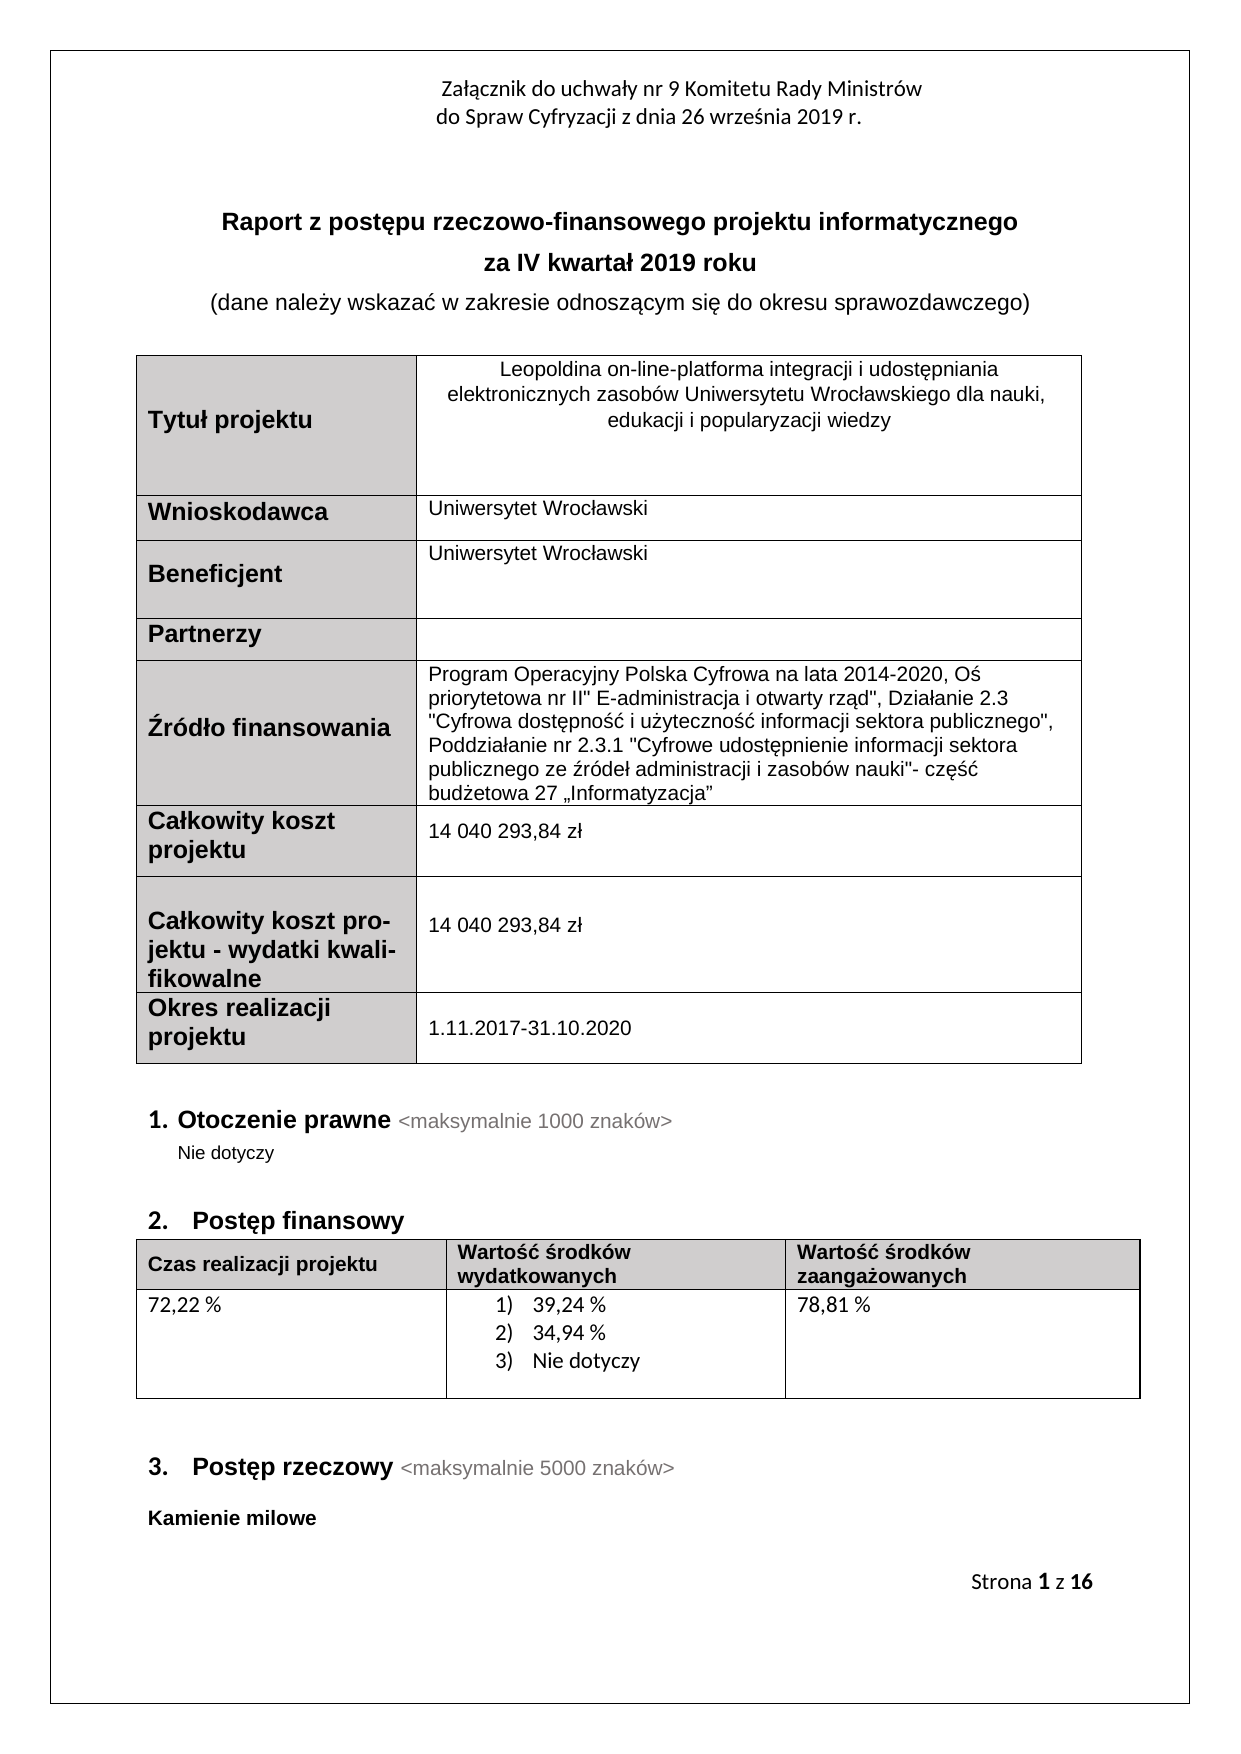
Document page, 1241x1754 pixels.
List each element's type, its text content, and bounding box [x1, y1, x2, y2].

table_cell 1.11.2017-31.10.2020 [417, 993, 1081, 1063]
subtitle Postęp rzeczowy <maksymalnie 5000 znaków> [148, 1449, 1093, 1483]
table_cell Wnioskodawca [137, 496, 416, 540]
table_cell 14 040 293,84 zł [417, 877, 1081, 992]
subtitle Postęp finansowy [148, 1203, 1093, 1236]
table_cell 72,22 % [137, 1290, 446, 1398]
table_cell Okres realizacji projektu [137, 993, 416, 1063]
table_cell [417, 619, 1081, 660]
table_cell 39,24 % 34,94 % Nie dotyczy [447, 1290, 785, 1398]
table_cell 14 040 293,84 zł [417, 806, 1081, 876]
table_header Leopoldina on-line-platforma integracji i udostępniania elektronicznych zasobów Uniwersytetu Wrocławskiego dla nauki, edukacji i popularyzacji wiedzy [417, 356, 1081, 495]
subtitle Raport z postępu rzeczowo-finansowego projektu informatycznego [148, 207, 1093, 236]
table_cell Całkowity koszt pro- jektu - wydatki kwali- fikowalne [137, 877, 416, 992]
table_cell Źródło finansowania [137, 661, 416, 805]
table_cell 78,81 % [786, 1290, 1139, 1398]
table_header Czas realizacji projektu [137, 1240, 446, 1289]
table_cell Uniwersytet Wrocławski [417, 496, 1081, 540]
table_cell Partnerzy [137, 619, 416, 660]
subtitle za IV kwartał 2019 roku [148, 248, 1093, 277]
table_header Tytuł projektu [137, 356, 416, 495]
table_cell Uniwersytet Wrocławski [417, 541, 1081, 618]
text Kamienie milowe [148, 1506, 1093, 1530]
subtitle Otoczenie prawne <maksymalnie 1000 znaków> [148, 1102, 1063, 1135]
table_cell Całkowity koszt projektu [137, 806, 416, 876]
text (dane należy wskazać w zakresie odnoszącym się do okresu sprawozdawczego) [148, 289, 1093, 316]
table_header Wartość środków zaangażowanych [786, 1240, 1139, 1289]
table_cell Beneficjent [137, 541, 416, 618]
subtitle Nie dotyczy [148, 1142, 1093, 1163]
table_cell Program Operacyjny Polska Cyfrowa na lata 2014-2020, Oś priorytetowa nr II" E-administracja i otwarty rząd", Działanie 2.3 "Cyfrowa dostępność i użyteczność informacji sektora publicznego", Poddziałanie nr 2.3.1 "Cyfrowe udostępnienie informacji sektora publicznego ze źródeł administracji i zasobów nauki"- część budżetowa 27 „Informatyzacja” [417, 661, 1081, 805]
table_header Wartość środków wydatkowanych [447, 1240, 785, 1289]
